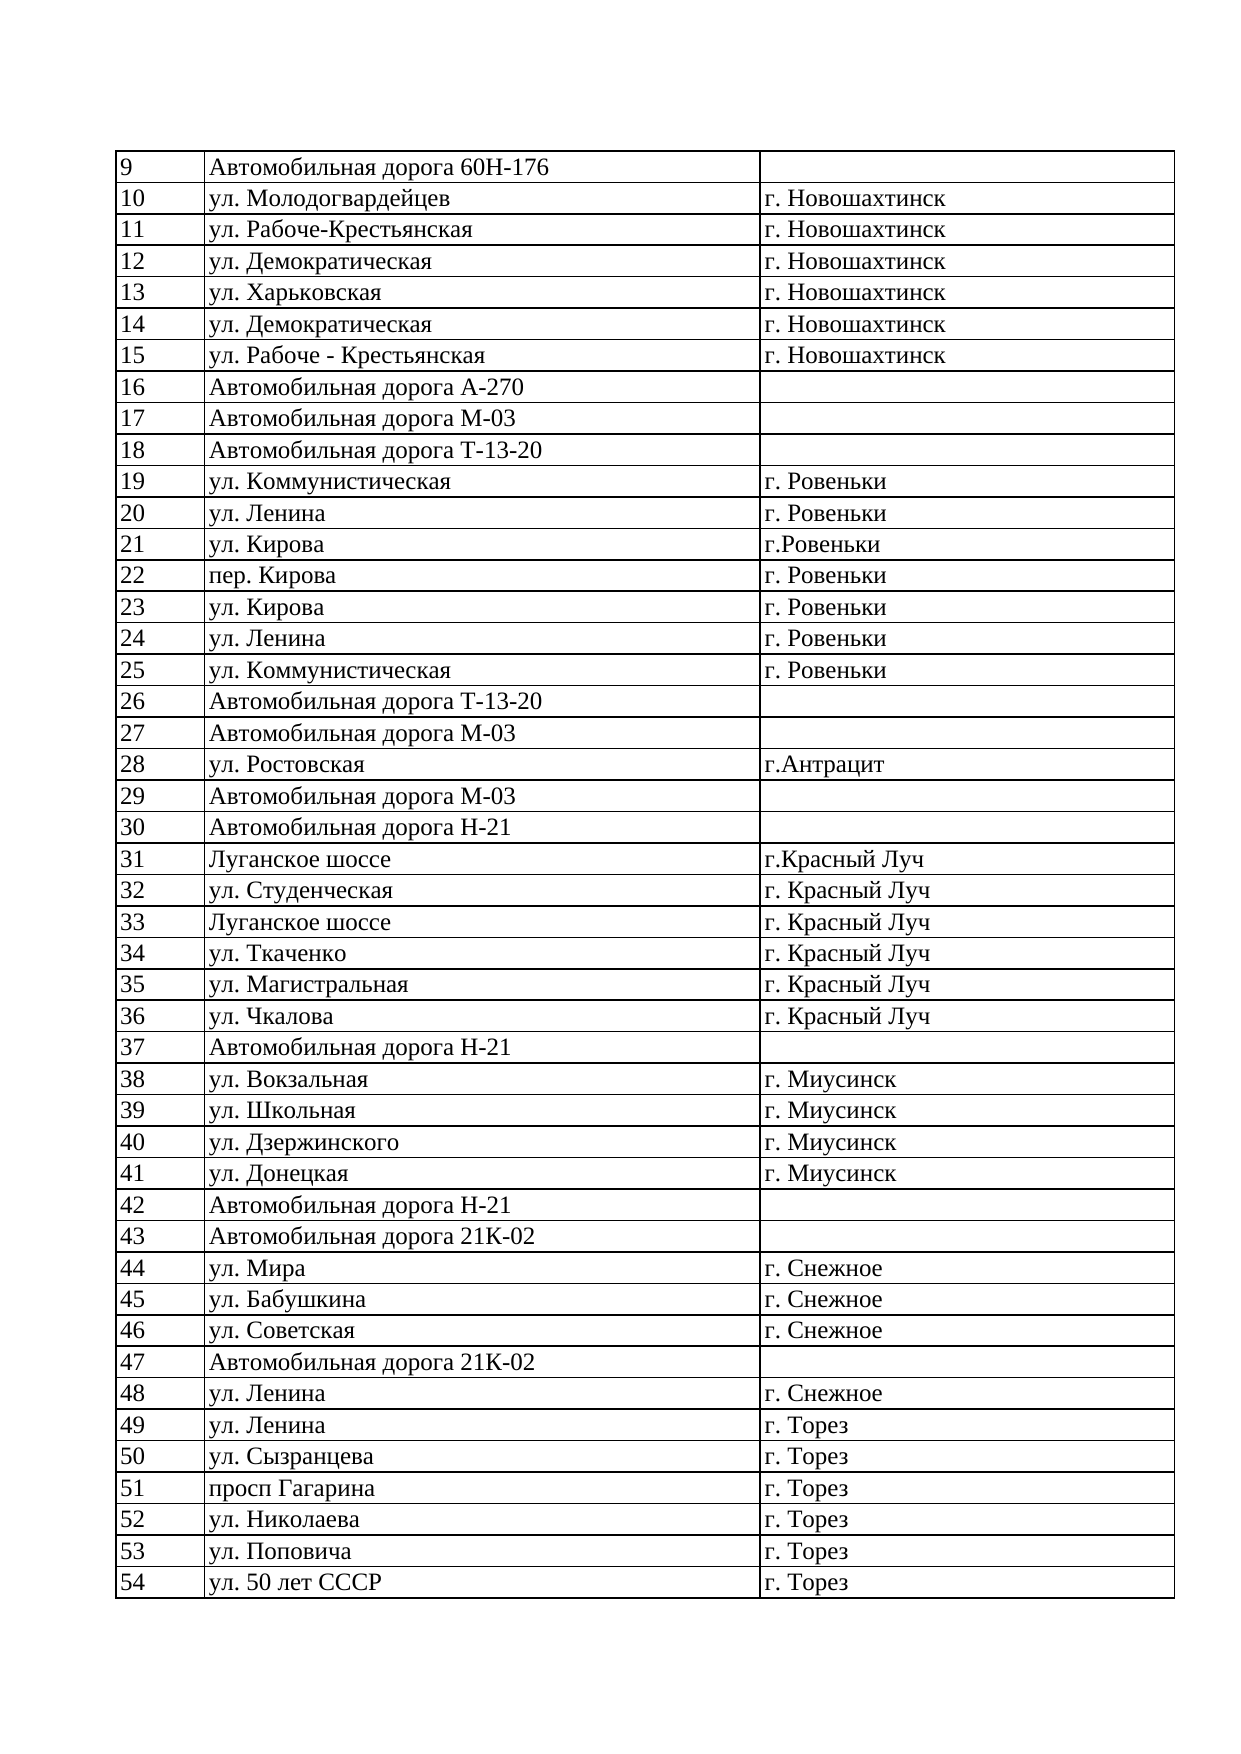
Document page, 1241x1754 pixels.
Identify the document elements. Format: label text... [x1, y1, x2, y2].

table_cell 18 [117, 435, 204, 464]
table_cell г. Торез [761, 1410, 1174, 1440]
table_cell Автомобильная дорога М-03 [205, 781, 759, 811]
table_cell 33 [117, 907, 204, 936]
table_cell 40 [117, 1127, 204, 1157]
table_cell г. Миусинск [761, 1158, 1174, 1188]
table_cell г. Ровеньки [761, 498, 1174, 527]
table_cell г. Миусинск [761, 1095, 1174, 1125]
table_cell ул. 50 лет СССР [205, 1567, 759, 1597]
table_cell 13 [117, 277, 204, 307]
table_cell 41 [117, 1158, 204, 1188]
table_cell ул. Ткаченко [205, 938, 759, 968]
table_cell 37 [117, 1032, 204, 1062]
table_cell ул. Вокзальная [205, 1064, 759, 1094]
table_cell г. Снежное [761, 1316, 1174, 1345]
table_cell ул. Ленина [205, 1378, 759, 1408]
table_cell 14 [117, 309, 204, 339]
table_cell 21 [117, 529, 204, 559]
table_cell г. Новошахтинск [761, 215, 1174, 244]
table_cell г. Новошахтинск [761, 183, 1174, 213]
table_cell 53 [117, 1536, 204, 1566]
table_cell 35 [117, 970, 204, 999]
table_cell ул. Харьковская [205, 277, 759, 307]
table_cell ул. Донецкая [205, 1158, 759, 1188]
table_cell просп Гагарина [205, 1473, 759, 1503]
table_cell г. Торез [761, 1504, 1174, 1534]
table_cell ул. Студенческая [205, 875, 759, 905]
table_cell ул. Бабушкина [205, 1284, 759, 1314]
table_cell ул. Ленина [205, 1410, 759, 1440]
table_cell ул. Сызранцева [205, 1441, 759, 1471]
table_cell ул. Дзержинского [205, 1127, 759, 1157]
table_cell Автомобильная дорога Т-13-20 [205, 435, 759, 464]
table_cell 20 [117, 498, 204, 527]
table_cell ул. Школьная [205, 1095, 759, 1125]
table_cell г. Новошахтинск [761, 277, 1174, 307]
table_cell Автомобильная дорога 21К-02 [205, 1347, 759, 1377]
table_cell [761, 718, 1174, 748]
table_cell ул. Коммунистическая [205, 466, 759, 496]
table_cell г. Снежное [761, 1378, 1174, 1408]
table_cell 26 [117, 686, 204, 716]
table_cell [761, 435, 1174, 464]
table_cell 27 [117, 718, 204, 748]
table_cell г. Ровеньки [761, 655, 1174, 685]
table_cell г. Красный Луч [761, 1001, 1174, 1031]
table_cell 36 [117, 1001, 204, 1031]
table_cell 49 [117, 1410, 204, 1440]
table_cell 42 [117, 1190, 204, 1219]
table_cell Автомобильная дорога М-03 [205, 718, 759, 748]
table_cell ул. Ленина [205, 498, 759, 527]
table_cell 50 [117, 1441, 204, 1471]
table_cell г. Ровеньки [761, 592, 1174, 622]
table_cell 34 [117, 938, 204, 968]
table_cell г. Торез [761, 1536, 1174, 1566]
table_cell 15 [117, 340, 204, 370]
table_cell 12 [117, 246, 204, 276]
table_cell г. Красный Луч [761, 907, 1174, 936]
table_cell Луганское шоссе [205, 844, 759, 873]
table_cell 11 [117, 215, 204, 244]
table_cell ул. Демократическая [205, 309, 759, 339]
table_cell 25 [117, 655, 204, 685]
table_cell ул. Магистральная [205, 970, 759, 999]
table_cell [761, 152, 1174, 181]
table_cell ул. Кирова [205, 592, 759, 622]
table_cell [761, 1032, 1174, 1062]
table_cell ул. Рабоче-Крестьянская [205, 215, 759, 244]
table_cell ул. Коммунистическая [205, 655, 759, 685]
table_cell 51 [117, 1473, 204, 1503]
table_cell Автомобильная дорога 60Н-176 [205, 152, 759, 181]
table_cell г. Красный Луч [761, 875, 1174, 905]
table_cell 17 [117, 403, 204, 433]
table_cell 39 [117, 1095, 204, 1125]
table_cell [761, 686, 1174, 716]
table_cell Автомобильная дорога Н-21 [205, 1190, 759, 1219]
table_cell ул. Молодогвардейцев [205, 183, 759, 213]
table_cell [761, 1347, 1174, 1377]
table_cell Автомобильная дорога Н-21 [205, 812, 759, 842]
table_cell ул. Демократическая [205, 246, 759, 276]
table_cell 28 [117, 749, 204, 779]
table_cell 9 [117, 152, 204, 181]
table_cell 10 [117, 183, 204, 213]
table_cell 31 [117, 844, 204, 873]
table_cell 38 [117, 1064, 204, 1094]
table_cell 52 [117, 1504, 204, 1534]
table_cell 48 [117, 1378, 204, 1408]
table_cell 23 [117, 592, 204, 622]
table_cell 19 [117, 466, 204, 496]
table_cell [761, 1190, 1174, 1219]
table_cell ул. Поповича [205, 1536, 759, 1566]
table_cell [761, 403, 1174, 433]
table_cell г. Снежное [761, 1253, 1174, 1282]
table_cell г. Ровеньки [761, 623, 1174, 653]
table_cell г. Ровеньки [761, 466, 1174, 496]
table_cell ул. Чкалова [205, 1001, 759, 1031]
table_cell 32 [117, 875, 204, 905]
table_cell 16 [117, 372, 204, 402]
table_cell [761, 812, 1174, 842]
table_cell 45 [117, 1284, 204, 1314]
table_cell 22 [117, 561, 204, 590]
table_cell ул. Советская [205, 1316, 759, 1345]
table_cell Луганское шоссе [205, 907, 759, 936]
table_cell г. Миусинск [761, 1064, 1174, 1094]
table_cell ул. Ленина [205, 623, 759, 653]
table_cell 29 [117, 781, 204, 811]
table_cell г. Снежное [761, 1284, 1174, 1314]
table_cell г. Миусинск [761, 1127, 1174, 1157]
table_cell 24 [117, 623, 204, 653]
table_cell 44 [117, 1253, 204, 1282]
table_cell 46 [117, 1316, 204, 1345]
table_cell г. Торез [761, 1567, 1174, 1597]
table_cell г. Торез [761, 1473, 1174, 1503]
table_cell ул. Николаева [205, 1504, 759, 1534]
table_cell 54 [117, 1567, 204, 1597]
table_cell Автомобильная дорога 21К-02 [205, 1221, 759, 1251]
table_cell г.Антрацит [761, 749, 1174, 779]
table_cell 47 [117, 1347, 204, 1377]
table_cell [761, 1221, 1174, 1251]
table_cell г. Красный Луч [761, 938, 1174, 968]
table_cell Автомобильная дорога Н-21 [205, 1032, 759, 1062]
table_cell Автомобильная дорога Т-13-20 [205, 686, 759, 716]
table_cell г. Новошахтинск [761, 246, 1174, 276]
table_cell пер. Кирова [205, 561, 759, 590]
table_cell 43 [117, 1221, 204, 1251]
table_cell [761, 781, 1174, 811]
table_cell 30 [117, 812, 204, 842]
table_cell [761, 372, 1174, 402]
table_cell Автомобильная дорога М-03 [205, 403, 759, 433]
table_cell ул. Ростовская [205, 749, 759, 779]
table_cell г.Красный Луч [761, 844, 1174, 873]
table_cell ул. Мира [205, 1253, 759, 1282]
table_cell Автомобильная дорога А-270 [205, 372, 759, 402]
table_cell ул. Кирова [205, 529, 759, 559]
table_cell г. Красный Луч [761, 970, 1174, 999]
table_cell г. Торез [761, 1441, 1174, 1471]
table_cell г. Ровеньки [761, 561, 1174, 590]
table_cell г. Новошахтинск [761, 309, 1174, 339]
table_cell ул. Рабоче - Крестьянская [205, 340, 759, 370]
table_cell г. Новошахтинск [761, 340, 1174, 370]
table_cell г.Ровеньки [761, 529, 1174, 559]
